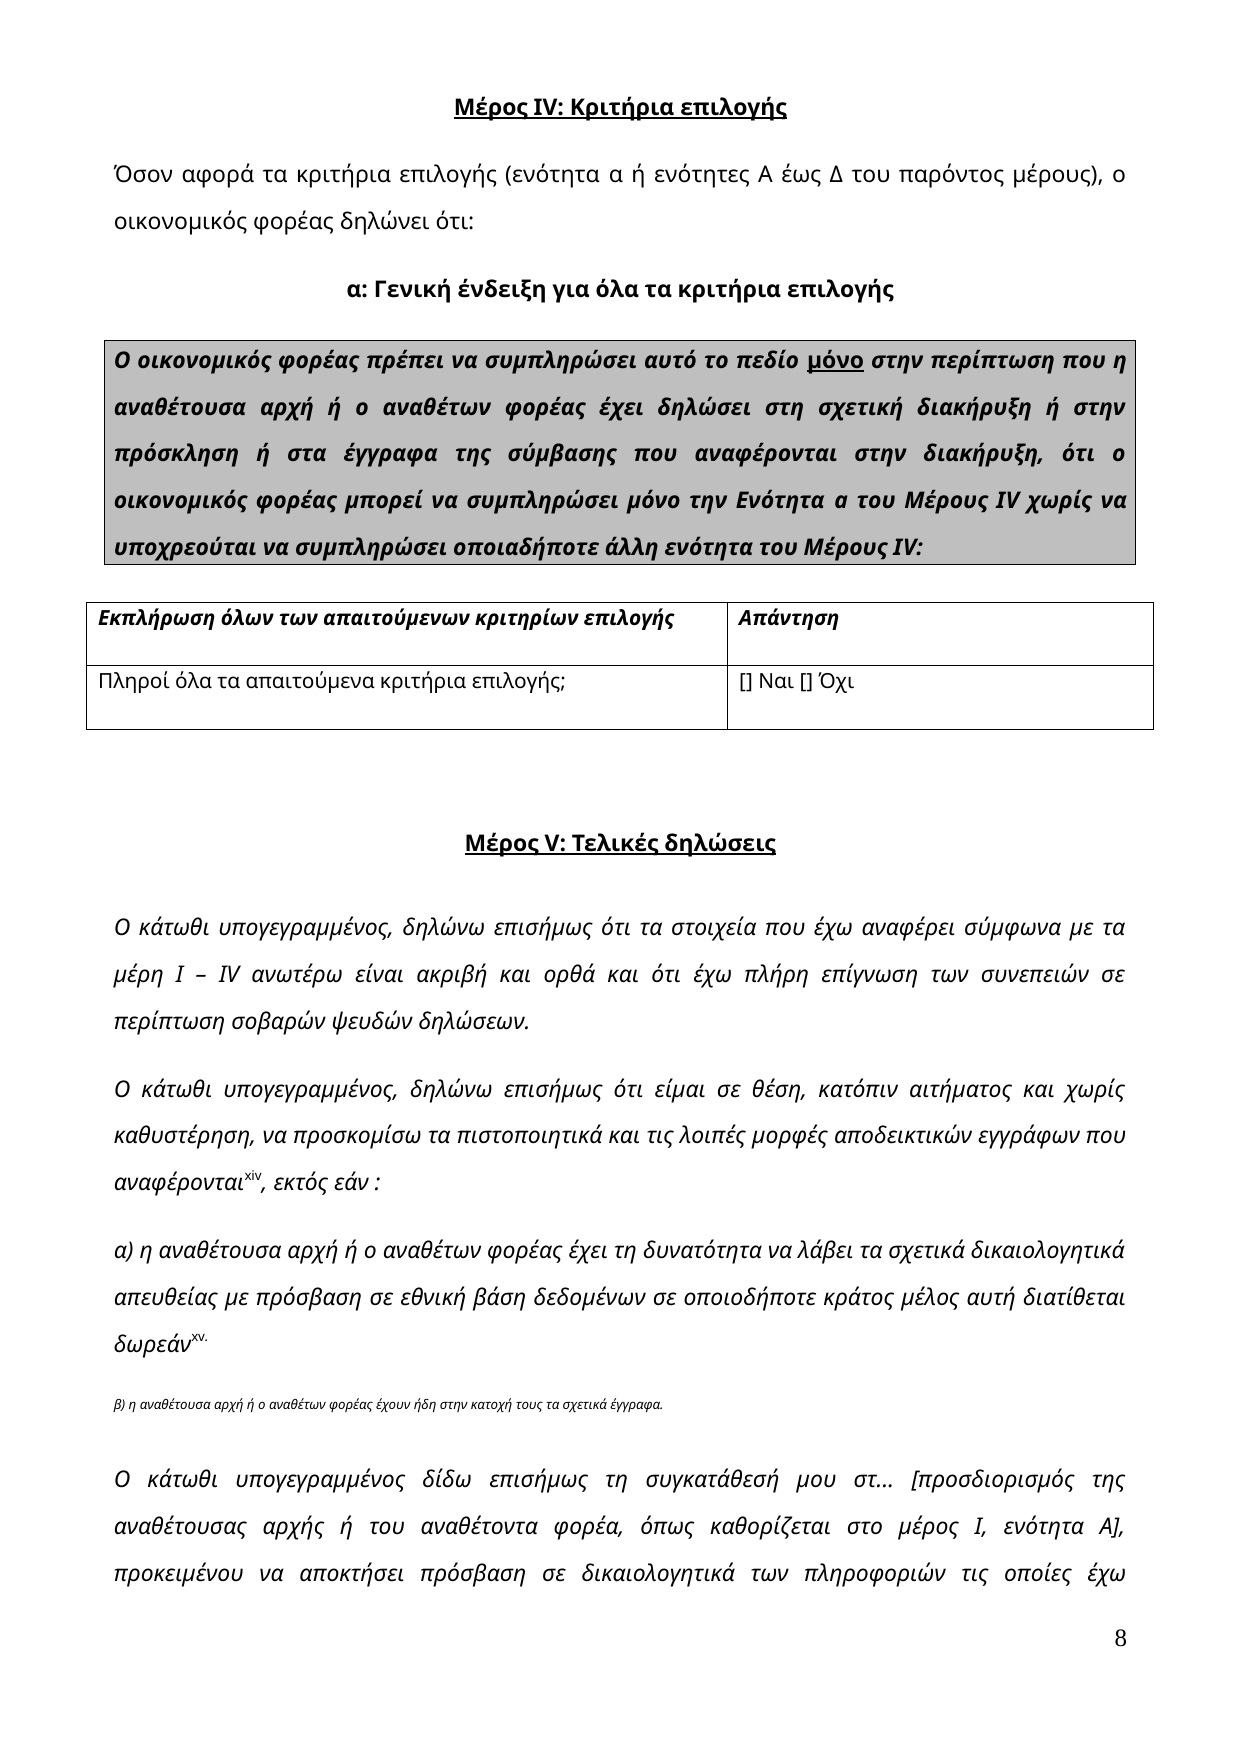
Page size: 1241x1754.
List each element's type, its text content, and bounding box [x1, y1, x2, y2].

table_cell Πληροί όλα τα απαιτούμενα κριτήρια επιλογής; [87, 666, 727, 729]
text Ο οικονομικός φορέας πρέπει να συμπληρώσει αυτό το πεδίο μόνο στην περίπτωση που η αναθέτουσα αρχή ή ο αναθέτων φορέας έχει δηλώσει στη σχετική διακήρυξη ή στην πρόσκληση ή στα έγγραφα της σύμβασης που αναφέρονται στην διακήρυξη, ότι ο οικονομικός φορέας μπορεί να συμπληρώσει μόνο την Ενότητα a του Μέρους ΙV χωρίς να υποχρεούται να συμπληρώσει οποιαδήποτε άλλη ενότητα του Μέρους ΙV: [105, 341, 1135, 564]
text β) η αναθέτουσα αρχή ή ο αναθέτων φορέας έχουν ήδη στην κατοχή τους τα σχετικά έγγραφα. [113, 1395, 1127, 1427]
table_header Εκπλήρωση όλων των απαιτούμενων κριτηρίων επιλογής [87, 603, 727, 665]
table_cell [] Ναι [] Όχι [728, 666, 1153, 729]
text α: Γενική ένδειξη για όλα τα κριτήρια επιλογής [113, 273, 1127, 304]
text Όσον αφορά τα κριτήρια επιλογής (ενότητα α ή ενότητες Α έως Δ του παρόντος μέρους), ο οικονομικός φορέας δηλώνει ότι: [113, 158, 1127, 236]
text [113, 1463, 1127, 1588]
table_header Απάντηση [728, 603, 1153, 665]
text Ο κάτωθι υπογεγραμμένος, δηλώνω επισήμως ότι τα στοιχεία που έχω αναφέρει σύμφωνα με τα μέρη Ι – IV ανωτέρω είναι ακριβή και ορθά και ότι έχω πλήρη επίγνωση των συνεπειών σε περίπτωση σοβαρών ψευδών δηλώσεων. [113, 911, 1127, 1036]
text Μέρος IV: Κριτήρια επιλογής [113, 90, 1127, 122]
text Ο κάτωθι υπογεγραμμένος, δηλώνω επισήμως ότι είμαι σε θέση, κατόπιν αιτήματος και χωρίς καθυστέρηση, να προσκομίσω τα πιστοποιητικά και τις λοιπές μορφές αποδεικτικών εγγράφων που αναφέρονται, εκτός εάν : [113, 1072, 1127, 1197]
title Μέρος V: Τελικές δηλώσεις [113, 827, 1127, 858]
text α) η αναθέτουσα αρχή ή ο αναθέτων φορέας έχει τη δυνατότητα να λάβει τα σχετικά δικαιολογητικά απευθείας με πρόσβαση σε εθνική βάση δεδομένων σε οποιοδήποτε κράτος μέλος αυτή διατίθεται δωρεάν. [113, 1234, 1127, 1359]
